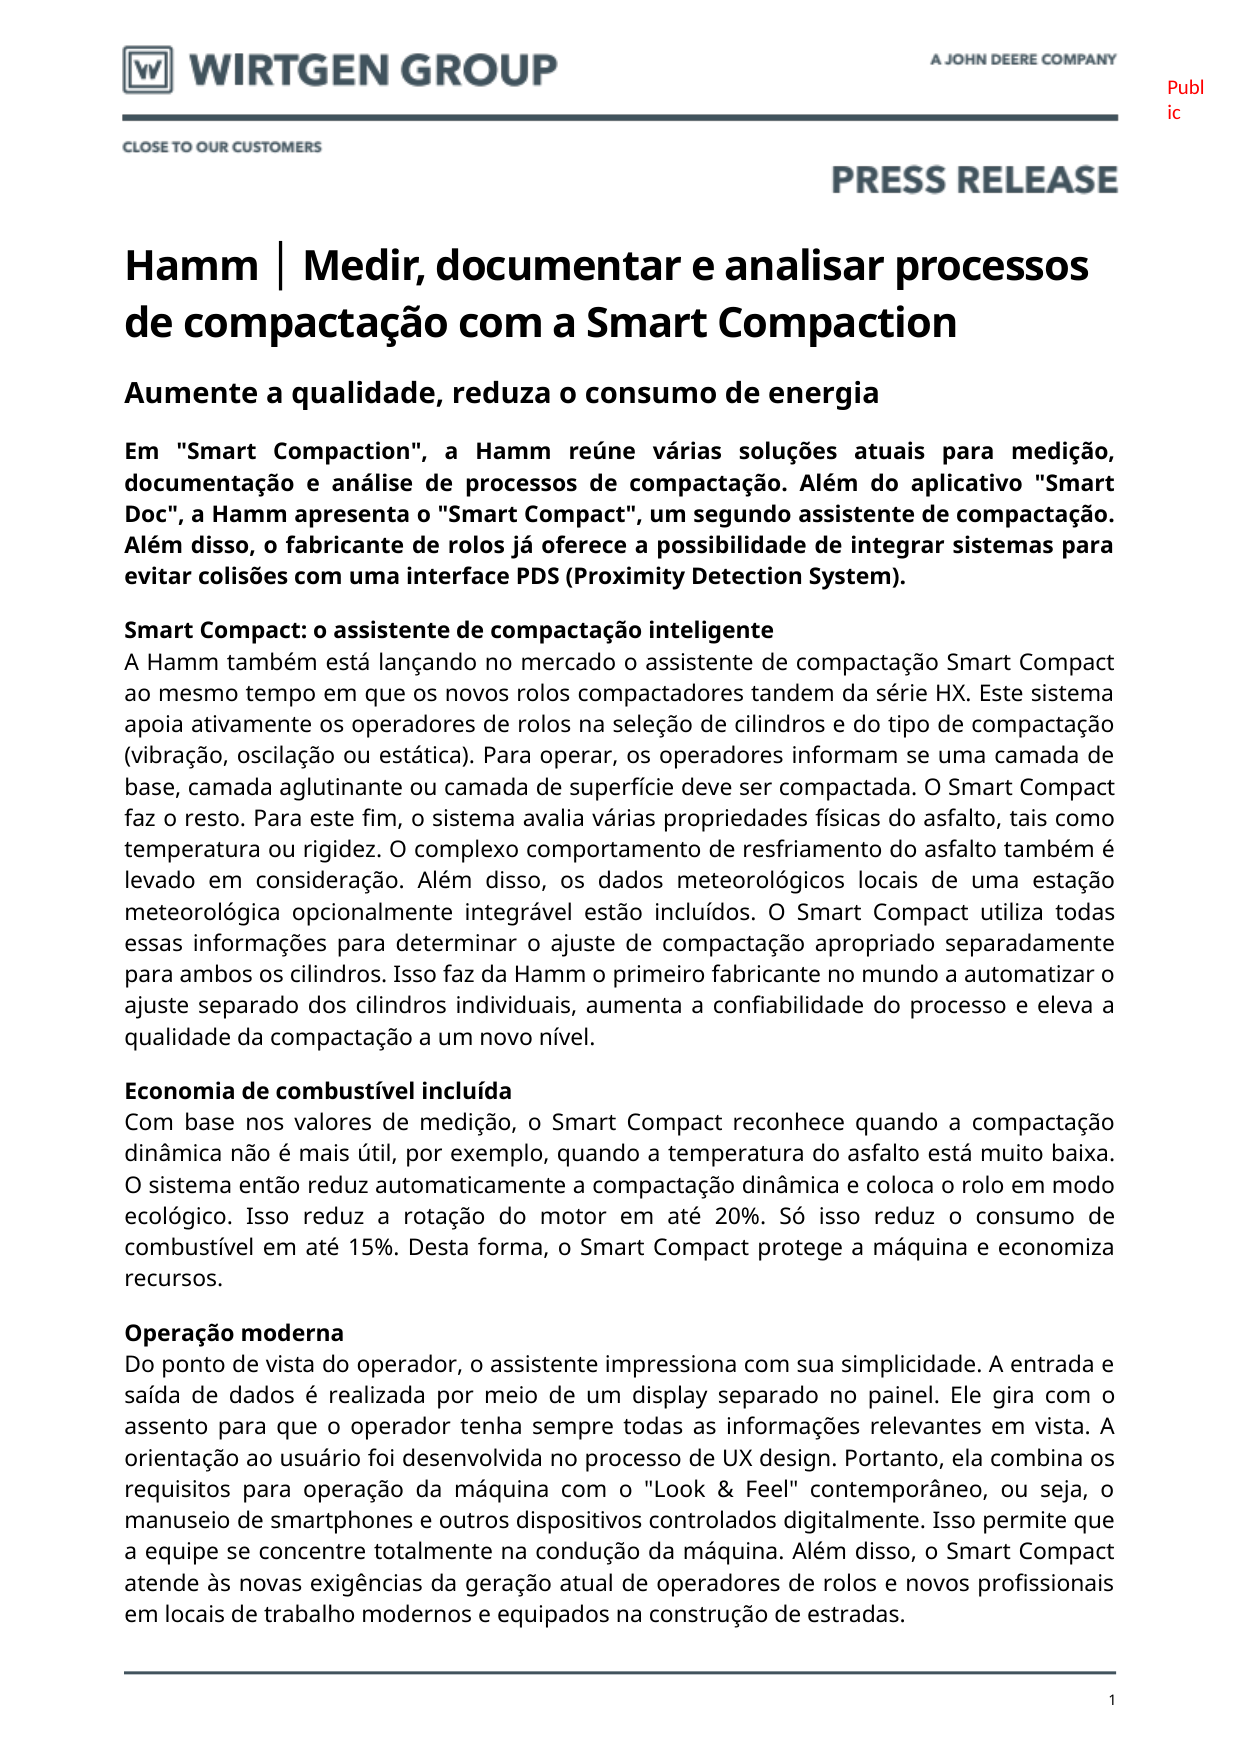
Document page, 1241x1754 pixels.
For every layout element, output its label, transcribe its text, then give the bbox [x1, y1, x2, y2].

text Com base nos valores de medição, o Smart Compact reconhece quando a compactação dinâmica não é mais útil, por exemplo, quando a temperatura do asfalto está muito baixa. O sistema então reduz automaticamente a compactação dinâmica e coloca o rolo em modo ecológico. Isso reduz a rotação do motor em até 20%. Só isso reduz o consumo de combustível em até 15%. Desta forma, o Smart Compact protege a máquina e economiza recursos. [124, 1106, 1116, 1294]
text Smart Compact: o assistente de compactação inteligente [124, 614, 1116, 646]
text Em "Smart Compaction", a Hamm reúne várias soluções atuais para medição, documentação e análise de processos de compactação. Além do aplicativo "Smart Doc", a Hamm apresenta o "Smart Compact", um segundo assistente de compactação. Além disso, o fabricante de rolos já oferece a possibilidade de integrar sistemas para evitar colisões com uma interface PDS (Proximity Detection System). [124, 435, 1116, 592]
text A Hamm também está lançando no mercado o assistente de compactação Smart Compact ao mesmo tempo em que os novos rolos compactadores tandem da série HX. Este sistema apoia ativamente os operadores de rolos na seleção de cilindros e do tipo de compactação (vibração, oscilação ou estática). Para operar, os operadores informam se uma camada de base, camada aglutinante ou camada de superfície deve ser compactada. O Smart Compact faz o resto. Para este fim, o sistema avalia várias propriedades físicas do asfalto, tais como temperatura ou rigidez. O complexo comportamento de resfriamento do asfalto também é levado em consideração. Além disso, os dados meteorológicos locais de uma estação meteorológica opcionalmente integrável estão incluídos. O Smart Compact utiliza todas essas informações para determinar o ajuste de compactação apropriado separadamente para ambos os cilindros. Isso faz da Hamm o primeiro fabricante no mundo a automatizar o ajuste separado dos cilindros individuais, aumenta a confiabilidade do processo e eleva a qualidade da compactação a um novo nível. [124, 646, 1116, 1052]
text Economia de combustível incluída [124, 1075, 1116, 1106]
text Do ponto de vista do operador, o assistente impressiona com sua simplicidade. A entrada e saída de dados é realizada por meio de um display separado no painel. Ele gira com o assento para que o operador tenha sempre todas as informações relevantes em vista. A orientação ao usuário foi desenvolvida no processo de UX design. Portanto, ela combina os requisitos para operação da máquina com o "Look & Feel" contemporâneo, ou seja, o manuseio de smartphones e outros dispositivos controlados digitalmente. Isso permite que a equipe se concentre totalmente na condução da máquina. Além disso, o Smart Compact atende às novas exigências da geração atual de operadores de rolos e novos profissionais em locais de trabalho modernos e equipados na construção de estradas. [124, 1348, 1116, 1629]
text Aumente a qualidade, reduza o consumo de energia [124, 373, 1116, 412]
text Operação moderna [124, 1317, 1116, 1348]
text Hamm │ Medir, documentar e analisar processos de compactação com a Smart Compaction [124, 236, 1116, 350]
